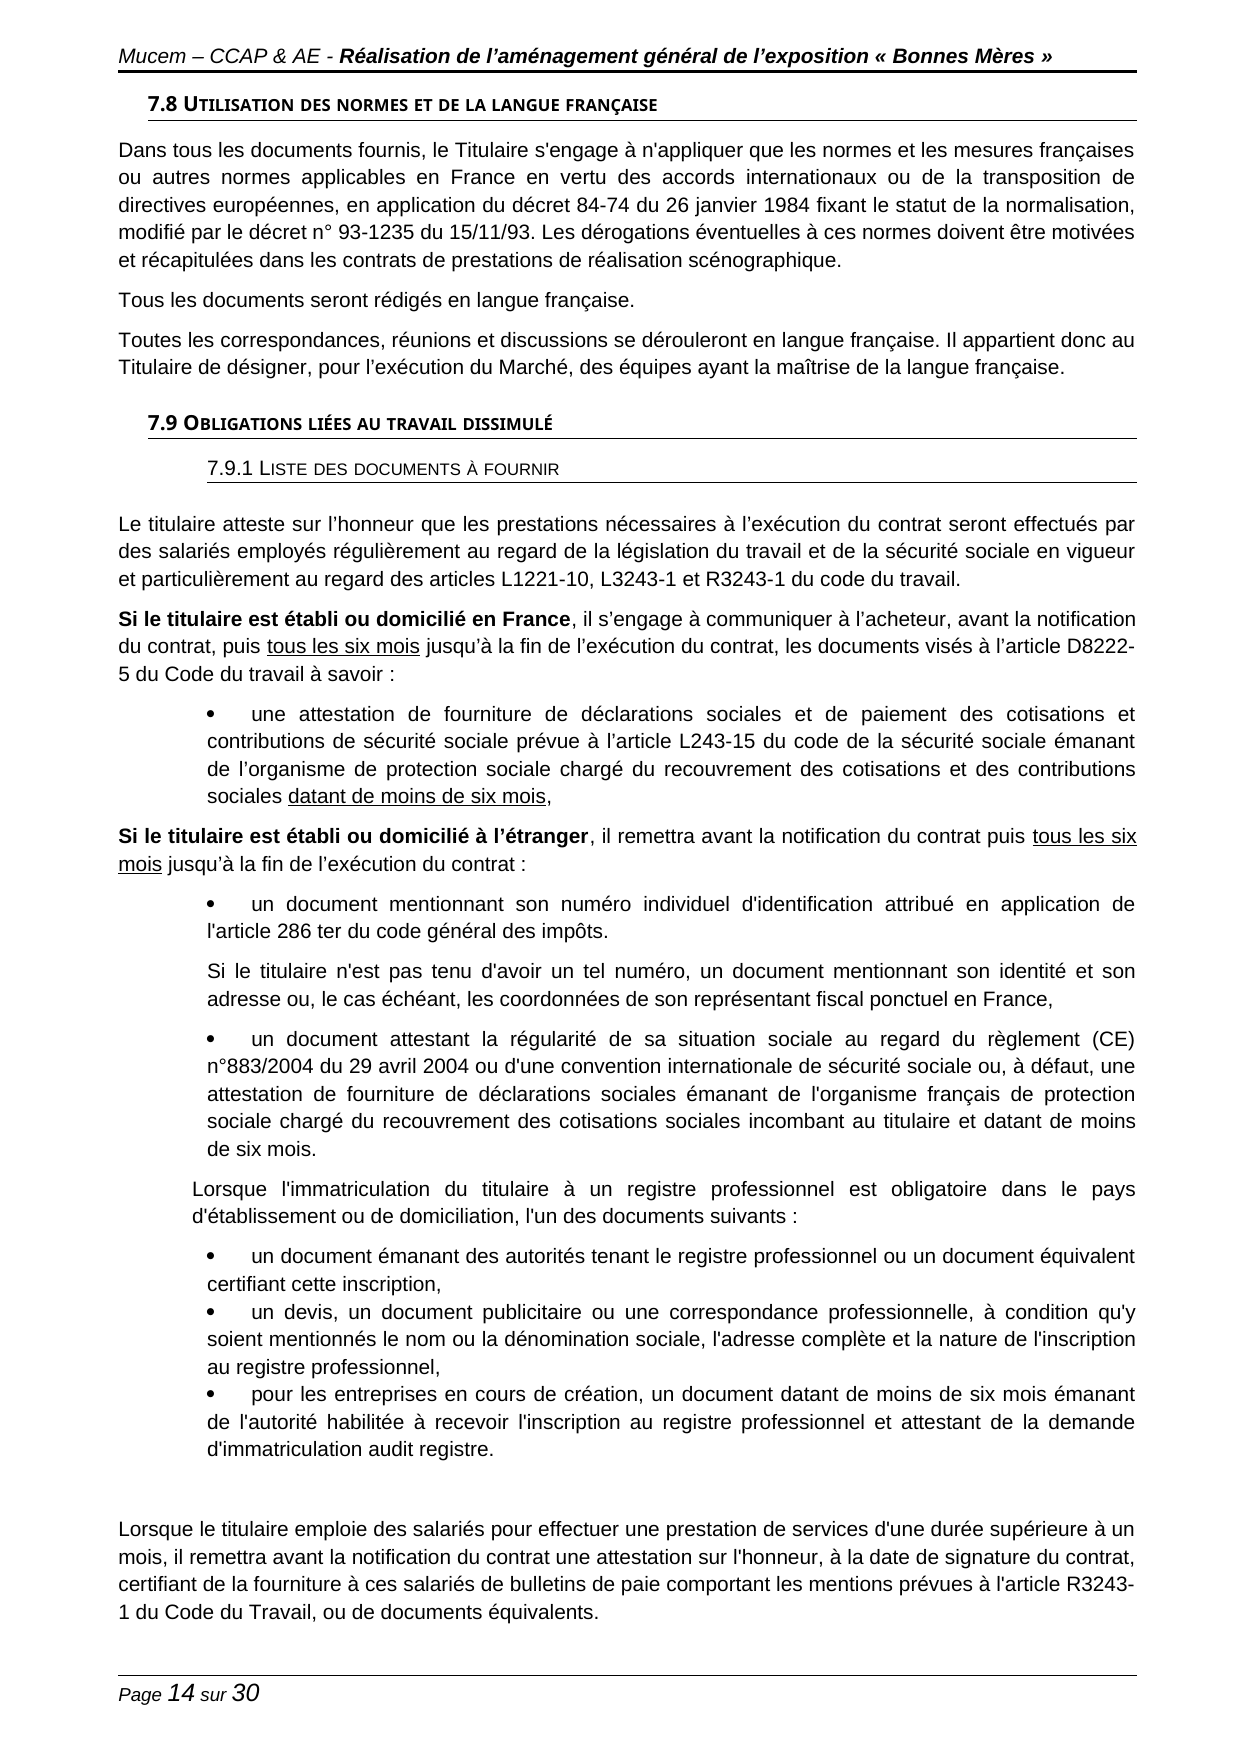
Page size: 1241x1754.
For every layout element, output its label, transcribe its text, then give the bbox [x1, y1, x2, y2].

subtitle Obligations liées au travail dissimulé [148, 408, 1137, 438]
subtitle Liste des documents à fournir [207, 456, 1137, 482]
list Si le titulaire n'est pas tenu d'avoir un tel numéro, un document mentionnant son identité et son adresse ou, le cas échéant, les coordonnées de son représentant fiscal ponctuel en France, [207, 959, 1137, 1011]
text Si le titulaire est établi ou domicilié à l’étranger, il remettra avant la notification du contrat puis tous les six mois jusqu’à la fin de l’exécution du contrat : [118, 824, 1137, 876]
list un document attestant la régularité de sa situation sociale au regard du règlement (CE) n°883/2004 du 29 avril 2004 ou d'une convention internationale de sécurité sociale ou, à défaut, une attestation de fourniture de déclarations sociales émanant de l'organisme français de protection sociale chargé du recouvrement des cotisations sociales incombant au titulaire et datant de moins de six mois. [207, 1027, 1137, 1161]
text Tous les documents seront rédigés en langue française. [118, 288, 1137, 312]
list un document mentionnant son numéro individuel d'identification attribué en application de l'article 286 ter du code général des impôts. [207, 892, 1137, 943]
text Lorsque le titulaire emploie des salariés pour effectuer une prestation de services d'une durée supérieure à un mois, il remettra avant la notification du contrat une attestation sur l'honneur, à la date de signature du contrat, certifiant de la fourniture à ces salariés de bulletins de paie comportant les mentions prévues à l'article R3243-1 du Code du Travail, ou de documents équivalents. [118, 1517, 1137, 1624]
list pour les entreprises en cours de création, un document datant de moins de six mois émanant de l'autorité habilitée à recevoir l'inscription au registre professionnel et attestant de la demande d'immatriculation audit registre. [207, 1382, 1137, 1461]
subtitle Utilisation des normes et de la langue française [148, 89, 1137, 120]
text Si le titulaire est établi ou domicilié en France, il s’engage à communiquer à l’acheteur, avant la notification du contrat, puis tous les six mois jusqu’à la fin de l’exécution du contrat, les documents visés à l’article D8222-5 du Code du travail à savoir : [118, 607, 1137, 686]
list un devis, un document publicitaire ou une correspondance professionnelle, à condition qu'y soient mentionnés le nom ou la dénomination sociale, l'adresse complète et la nature de l'inscription au registre professionnel, [207, 1299, 1137, 1378]
text Toutes les correspondances, réunions et discussions se dérouleront en langue française. Il appartient donc au Titulaire de désigner, pour l’exécution du Marché, des équipes ayant la maîtrise de la langue française. [118, 328, 1137, 379]
list un document émanant des autorités tenant le registre professionnel ou un document équivalent certifiant cette inscription, [207, 1244, 1137, 1296]
text Dans tous les documents fournis, le Titulaire s'engage à n'appliquer que les normes et les mesures françaises ou autres normes applicables en France en vertu des accords internationaux ou de la transposition de directives européennes, en application du décret 84-74 du 26 janvier 1984 fixant le statut de la normalisation, modifié par le décret n° 93-1235 du 15/11/93. Les dérogations éventuelles à ces normes doivent être motivées et récapitulées dans les contrats de prestations de réalisation scénographique. [118, 138, 1137, 272]
list une attestation de fourniture de déclarations sociales et de paiement des cotisations et contributions de sécurité sociale prévue à l’article L243-15 du code de la sécurité sociale émanant de l’organisme de protection sociale chargé du recouvrement des cotisations et des contributions sociales datant de moins de six mois, [207, 702, 1137, 808]
text Lorsque l'immatriculation du titulaire à un registre professionnel est obligatoire dans le pays d'établissement ou de domiciliation, l'un des documents suivants : [192, 1177, 1137, 1228]
text Le titulaire atteste sur l’honneur que les prestations nécessaires à l’exécution du contrat seront effectués par des salariés employés régulièrement au regard de la législation du travail et de la sécurité sociale en vigueur et particulièrement au regard des articles L1221-10, L3243-1 et R3243-1 du code du travail. [118, 512, 1137, 591]
